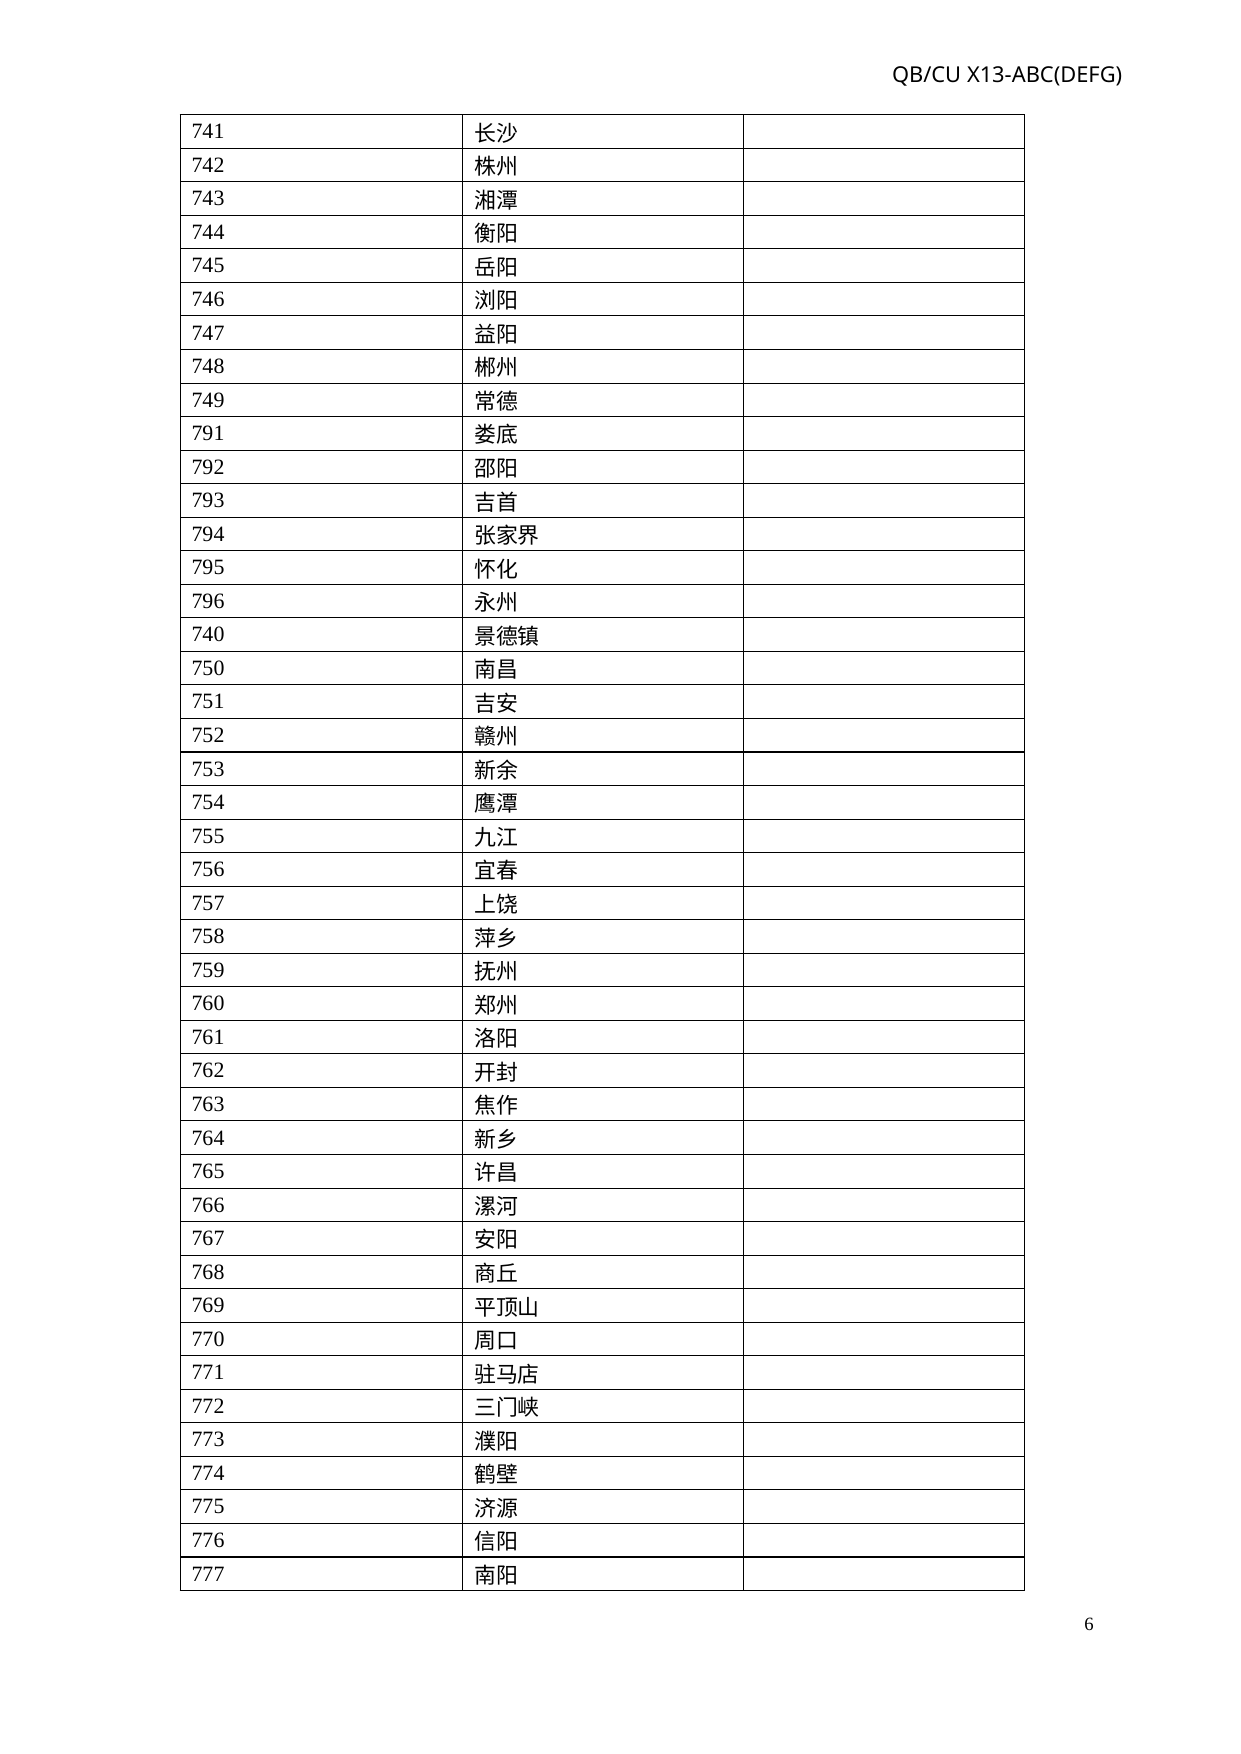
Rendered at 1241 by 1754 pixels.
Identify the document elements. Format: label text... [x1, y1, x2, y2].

table_cell [744, 484, 1024, 517]
table_cell [744, 954, 1024, 986]
table_cell 753 [181, 753, 462, 785]
table_cell [744, 283, 1024, 315]
table_cell [744, 1256, 1024, 1288]
table_cell [744, 1021, 1024, 1053]
table_cell 岳阳 [463, 249, 743, 282]
table_cell 769 [181, 1289, 462, 1322]
table_cell [744, 786, 1024, 818]
table_cell [744, 1323, 1024, 1355]
table_cell [744, 820, 1024, 852]
table_cell 永州 [463, 585, 743, 617]
table_cell 776 [181, 1524, 462, 1556]
table_cell 吉安 [463, 685, 743, 718]
table_cell 760 [181, 987, 462, 1020]
table_cell 许昌 [463, 1155, 743, 1187]
table_cell 755 [181, 820, 462, 852]
table_cell [744, 1289, 1024, 1322]
table_cell 767 [181, 1222, 462, 1254]
table_cell 742 [181, 149, 462, 181]
table_cell 景德镇 [463, 618, 743, 651]
table_cell 萍乡 [463, 920, 743, 953]
table_cell 驻马店 [463, 1356, 743, 1389]
table_cell 765 [181, 1155, 462, 1187]
table_cell [744, 853, 1024, 886]
table_cell 796 [181, 585, 462, 617]
table_cell [744, 685, 1024, 718]
table_cell 抚州 [463, 954, 743, 986]
table_cell 三门峡 [463, 1390, 743, 1422]
table_cell 757 [181, 887, 462, 919]
table_cell 周口 [463, 1323, 743, 1355]
table_cell 766 [181, 1189, 462, 1221]
table_cell 吉首 [463, 484, 743, 517]
table_cell 791 [181, 417, 462, 449]
table_cell 益阳 [463, 316, 743, 349]
table_cell 张家界 [463, 518, 743, 550]
table_cell 773 [181, 1423, 462, 1456]
table_cell [744, 1558, 1024, 1590]
table_cell 洛阳 [463, 1021, 743, 1053]
table_cell [744, 1121, 1024, 1154]
table_cell 常德 [463, 384, 743, 416]
table_cell 771 [181, 1356, 462, 1389]
table_cell [744, 719, 1024, 751]
table_cell 上饶 [463, 887, 743, 919]
table_cell 745 [181, 249, 462, 282]
table_cell [744, 1054, 1024, 1087]
table_cell 郑州 [463, 987, 743, 1020]
table_cell [744, 887, 1024, 919]
table_cell 信阳 [463, 1524, 743, 1556]
table_cell 747 [181, 316, 462, 349]
table_cell [744, 1222, 1024, 1254]
table_cell 770 [181, 1323, 462, 1355]
table_cell 793 [181, 484, 462, 517]
table_cell [744, 652, 1024, 684]
table_cell 754 [181, 786, 462, 818]
table_cell 新余 [463, 753, 743, 785]
table_cell [744, 1457, 1024, 1489]
table_cell 南阳 [463, 1558, 743, 1590]
table_cell 长沙 [463, 115, 743, 148]
table_cell 748 [181, 350, 462, 382]
table_cell 759 [181, 954, 462, 986]
table_cell 邵阳 [463, 451, 743, 483]
table_cell 濮阳 [463, 1423, 743, 1456]
table_cell 平顶山 [463, 1289, 743, 1322]
table_cell [744, 618, 1024, 651]
table_cell [744, 182, 1024, 215]
table_cell 开封 [463, 1054, 743, 1087]
table_cell 鹤壁 [463, 1457, 743, 1489]
table_cell 763 [181, 1088, 462, 1120]
table_cell 九江 [463, 820, 743, 852]
table_cell [744, 585, 1024, 617]
table_cell 鹰潭 [463, 786, 743, 818]
table_cell 746 [181, 283, 462, 315]
table_cell 郴州 [463, 350, 743, 382]
table_cell 768 [181, 1256, 462, 1288]
table_cell [744, 518, 1024, 550]
table_cell [744, 987, 1024, 1020]
table_cell 749 [181, 384, 462, 416]
table_cell [744, 216, 1024, 248]
table_cell 赣州 [463, 719, 743, 751]
table_cell [744, 1356, 1024, 1389]
table_cell 湘潭 [463, 182, 743, 215]
table_cell 商丘 [463, 1256, 743, 1288]
table_cell [744, 417, 1024, 449]
table_cell 740 [181, 618, 462, 651]
table_cell [744, 1524, 1024, 1556]
table_cell [744, 1088, 1024, 1120]
table_cell 新乡 [463, 1121, 743, 1154]
table_cell 漯河 [463, 1189, 743, 1221]
table_cell 792 [181, 451, 462, 483]
table_cell 750 [181, 652, 462, 684]
table_cell 株州 [463, 149, 743, 181]
table_cell [744, 753, 1024, 785]
table_cell [744, 1423, 1024, 1456]
table_cell 743 [181, 182, 462, 215]
table_cell [744, 1155, 1024, 1187]
table_cell 宜春 [463, 853, 743, 886]
table_cell [744, 249, 1024, 282]
table_cell 751 [181, 685, 462, 718]
table_cell 795 [181, 551, 462, 584]
table_cell 762 [181, 1054, 462, 1087]
table_cell 741 [181, 115, 462, 148]
table_cell 744 [181, 216, 462, 248]
table_cell 764 [181, 1121, 462, 1154]
table_cell [744, 451, 1024, 483]
table_cell [744, 384, 1024, 416]
table_cell 南昌 [463, 652, 743, 684]
table_cell 794 [181, 518, 462, 550]
table_cell 娄底 [463, 417, 743, 449]
table_cell 安阳 [463, 1222, 743, 1254]
table_cell [744, 1189, 1024, 1221]
table_cell [744, 551, 1024, 584]
table_cell 衡阳 [463, 216, 743, 248]
table_cell [744, 1490, 1024, 1523]
table_cell 775 [181, 1490, 462, 1523]
table_cell [744, 115, 1024, 148]
table_cell 济源 [463, 1490, 743, 1523]
table_cell 772 [181, 1390, 462, 1422]
table_cell [744, 1390, 1024, 1422]
table_cell 752 [181, 719, 462, 751]
table_cell 758 [181, 920, 462, 953]
table_cell 756 [181, 853, 462, 886]
table_cell [744, 350, 1024, 382]
table_cell [744, 149, 1024, 181]
table_cell 焦作 [463, 1088, 743, 1120]
table_cell 774 [181, 1457, 462, 1489]
table_cell 777 [181, 1558, 462, 1590]
table_cell [744, 920, 1024, 953]
table_cell 浏阳 [463, 283, 743, 315]
table_cell [744, 316, 1024, 349]
table_cell 怀化 [463, 551, 743, 584]
table_cell 761 [181, 1021, 462, 1053]
